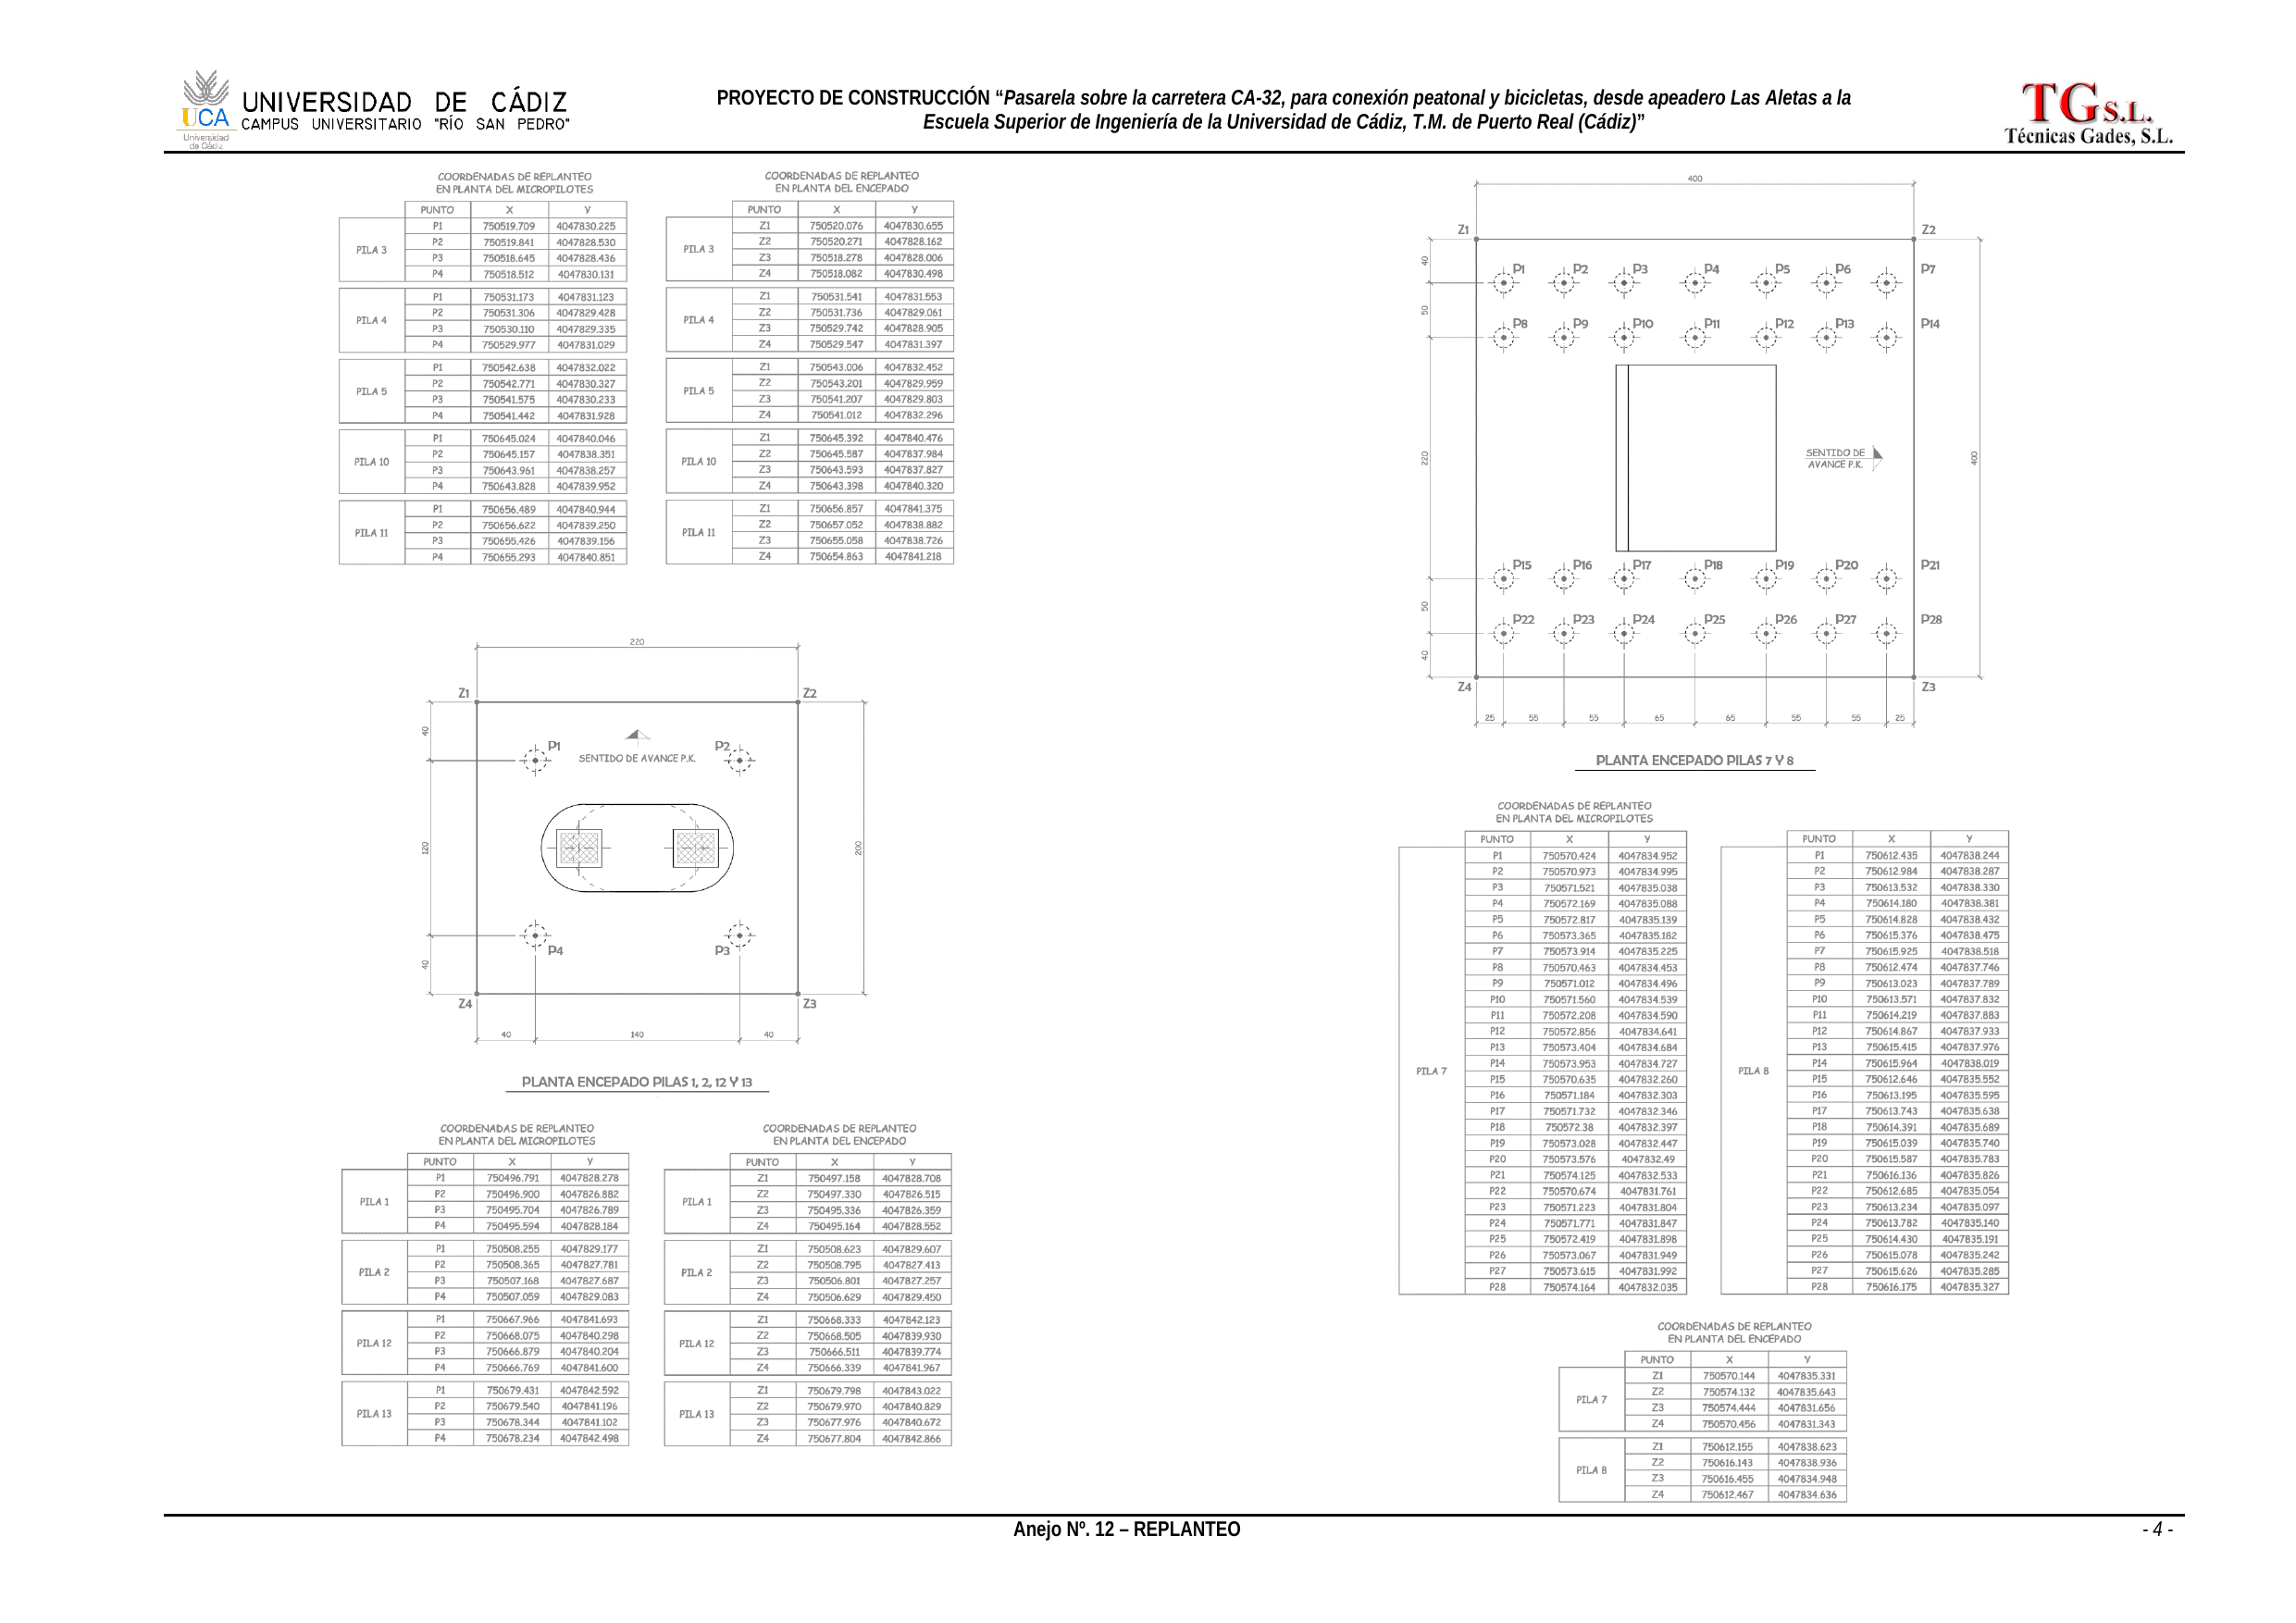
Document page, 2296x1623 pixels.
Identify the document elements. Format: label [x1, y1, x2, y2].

picture [174, 68, 576, 151]
picture [658, 166, 962, 570]
picture [415, 630, 877, 1102]
picture [1412, 166, 1995, 781]
picture [1715, 797, 2014, 1299]
picture [1554, 1316, 1853, 1507]
picture [331, 166, 635, 570]
picture [658, 1119, 958, 1452]
picture [2002, 68, 2176, 151]
picture [335, 1119, 635, 1452]
picture [1393, 797, 1692, 1299]
